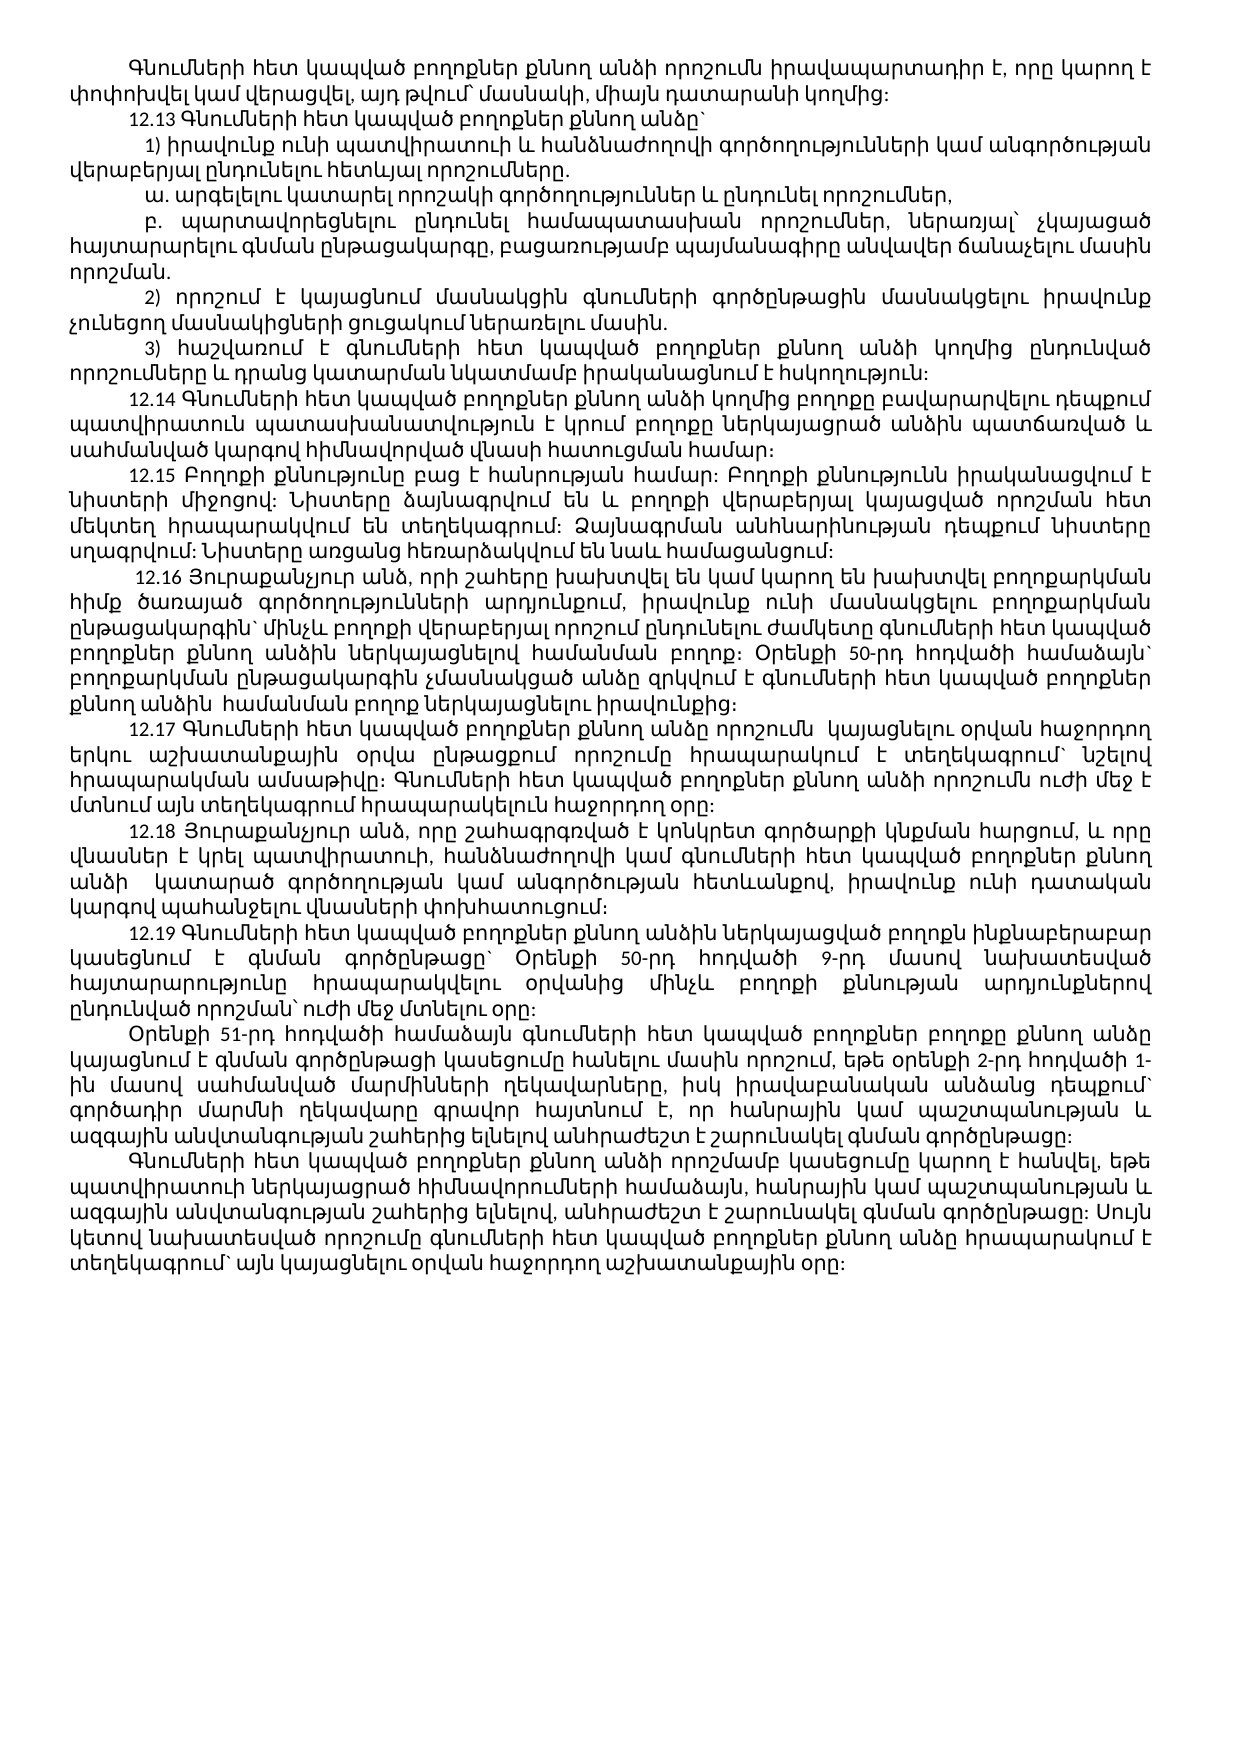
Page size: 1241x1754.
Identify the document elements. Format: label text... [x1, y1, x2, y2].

text 12.16 Յուրաքանչյուր անձ, որի շահերը խախտվել են կամ կարող են խախտվել բողոքարկման հիմք ծառայած գործողությունների արդյունքում, իրավունք ունի մասնակցելու բողոքարկման ընթացակարգին` մինչև բողոքի վերաբերյալ որոշում ընդունելու ժամկետը գնումների հետ կապված բողոքներ քննող անձին ներկայացնելով համանման բողոք։ Օրենքի 50-րդ հոդվածի համաձայն` բողոքարկման ընթացակարգին չմասնակցած անձը զրկվում է գնումների հետ կապված բողոքներ քննող անձին համանման բողոք ներկայացնելու իրավունքից։ [69, 564, 1152, 716]
text 3) հաշվառում է գնումների հետ կապված բողոքներ քննող անձի կողմից ընդունված որոշումները և դրանց կատարման նկատմամբ իրականացնում է հսկողություն: [69, 335, 1152, 386]
text բ. պարտավորեցնելու ընդունել համապատասխան որոշումներ, ներառյալ՝ չկայացած հայտարարելու գնման ընթացակարգը, բացառությամբ պայմանագիրը անվավեր ճանաչելու մասին որոշման. [69, 208, 1152, 284]
text 12.13 Գնումների հետ կապված բողոքներ քննող անձը` [69, 106, 1152, 132]
text ա. արգելելու կատարել որոշակի գործողություններ և ընդունել որոշումներ, [69, 183, 1152, 208]
text 2) որոշում է կայացնում մասնակցին գնումների գործընթացին մասնակցելու իրավունք չունեցող մասնակիցների ցուցակում ներառելու մասին. [69, 284, 1152, 335]
text 12.18 Յուրաքանչյուր անձ, որը շահագրգռված է կոնկրետ գործարքի կնքման հարցում, և որը վնասներ է կրել պատվիրատուի, հանձնաժողովի կամ գնումների հետ կապված բողոքներ քննող անձի կատարած գործողության կամ անգործության հետևանքով, իրավունք ունի դատական կարգով պահանջելու վնասների փոխհատուցում։ [69, 818, 1152, 920]
text Օրենքի 51-րդ հոդվածի համաձայն գնումների հետ կապված բողոքներ բողոքը քննող անձը կայացնում է գնման գործընթացի կասեցումը հանելու մասին որոշում, եթե օրենքի 2-րդ հոդվածի 1-ին մասով սահմանված մարմինների ղեկավարները, իսկ իրավաբանական անձանց դեպքում` գործադիր մարմնի ղեկավարը գրավոր հայտնում է, որ հանրային կամ պաշտպանության և ազգային անվտանգության շահերից ելնելով անհրաժեշտ է շարունակել գնման գործընթացը: [69, 1021, 1152, 1148]
text 12.19 Գնումների հետ կապված բողոքներ քննող անձին ներկայացված բողոքն ինքնաբերաբար կասեցնում է գնման գործընթացը` Օրենքի 50-րդ հոդվածի 9-րդ մասով նախատեսված հայտարարությունը հրապարակվելու օրվանից մինչև բողոքի քննության արդյունքներով ընդունված որոշման՝ ուժի մեջ մտնելու օրը: [69, 920, 1152, 1021]
text Գնումների հետ կապված բողոքներ քննող անձի որոշմամբ կասեցումը կարող է հանվել, եթե պատվիրատուի ներկայացրած հիմնավորումների համաձայն, հանրային կամ պաշտպանության և ազգային անվտանգության շահերից ելնելով, անհրաժեշտ է շարունակել գնման գործընթացը: Սույն կետով նախատեսված որոշումը գնումների հետ կապված բողոքներ քննող անձը հրապարակում է տեղեկագրում` այն կայացնելու օրվան հաջորդող աշխատանքային օրը: [69, 1148, 1152, 1276]
text 12.17 Գնումների հետ կապված բողոքներ քննող անձը որոշումն կայացնելու օրվան հաջորդող երկու աշխատանքային օրվա ընթացքում որոշումը հրապարակում է տեղեկագրում` նշելով հրապարակման ամսաթիվը։ Գնումների հետ կապված բողոքներ քննող անձի որոշումն ուժի մեջ է մտնում այն տեղեկագրում հրապարակելուն հաջորդող օրը: [69, 716, 1152, 818]
text 12.14 Գնումների հետ կապված բողոքներ քննող անձի կողմից բողոքը բավարարվելու դեպքում պատվիրատուն պատասխանատվություն է կրում բողոքը ներկայացրած անձին պատճառված և սահմանված կարգով հիմնավորված վնասի հատուցման համար։ [69, 386, 1152, 462]
text Գնումների հետ կապված բողոքներ քննող անձի որոշումն իրավապարտադիր է, որը կարող է փոփոխվել կամ վերացվել, այդ թվում՝ մասնակի, միայն դատարանի կողմից: [69, 56, 1152, 106]
text 12.15 Բողոքի քննությունը բաց է հանրության համար: Բողոքի քննությունն իրականացվում է նիստերի միջոցով: Նիստերը ձայնագրվում են և բողոքի վերաբերյալ կայացված որոշման հետ մեկտեղ հրապարակվում են տեղեկագրում: Ձայնագրման անհնարինության դեպքում նիստերը սղագրվում: Նիստերը առցանց հեռարձակվում են նաև համացանցում: [69, 462, 1152, 564]
text 1) իրավունք ունի պատվիրատուի և հանձնաժողովի գործողությունների կամ անգործության վերաբերյալ ընդունելու հետևյալ որոշումները. [69, 132, 1152, 183]
